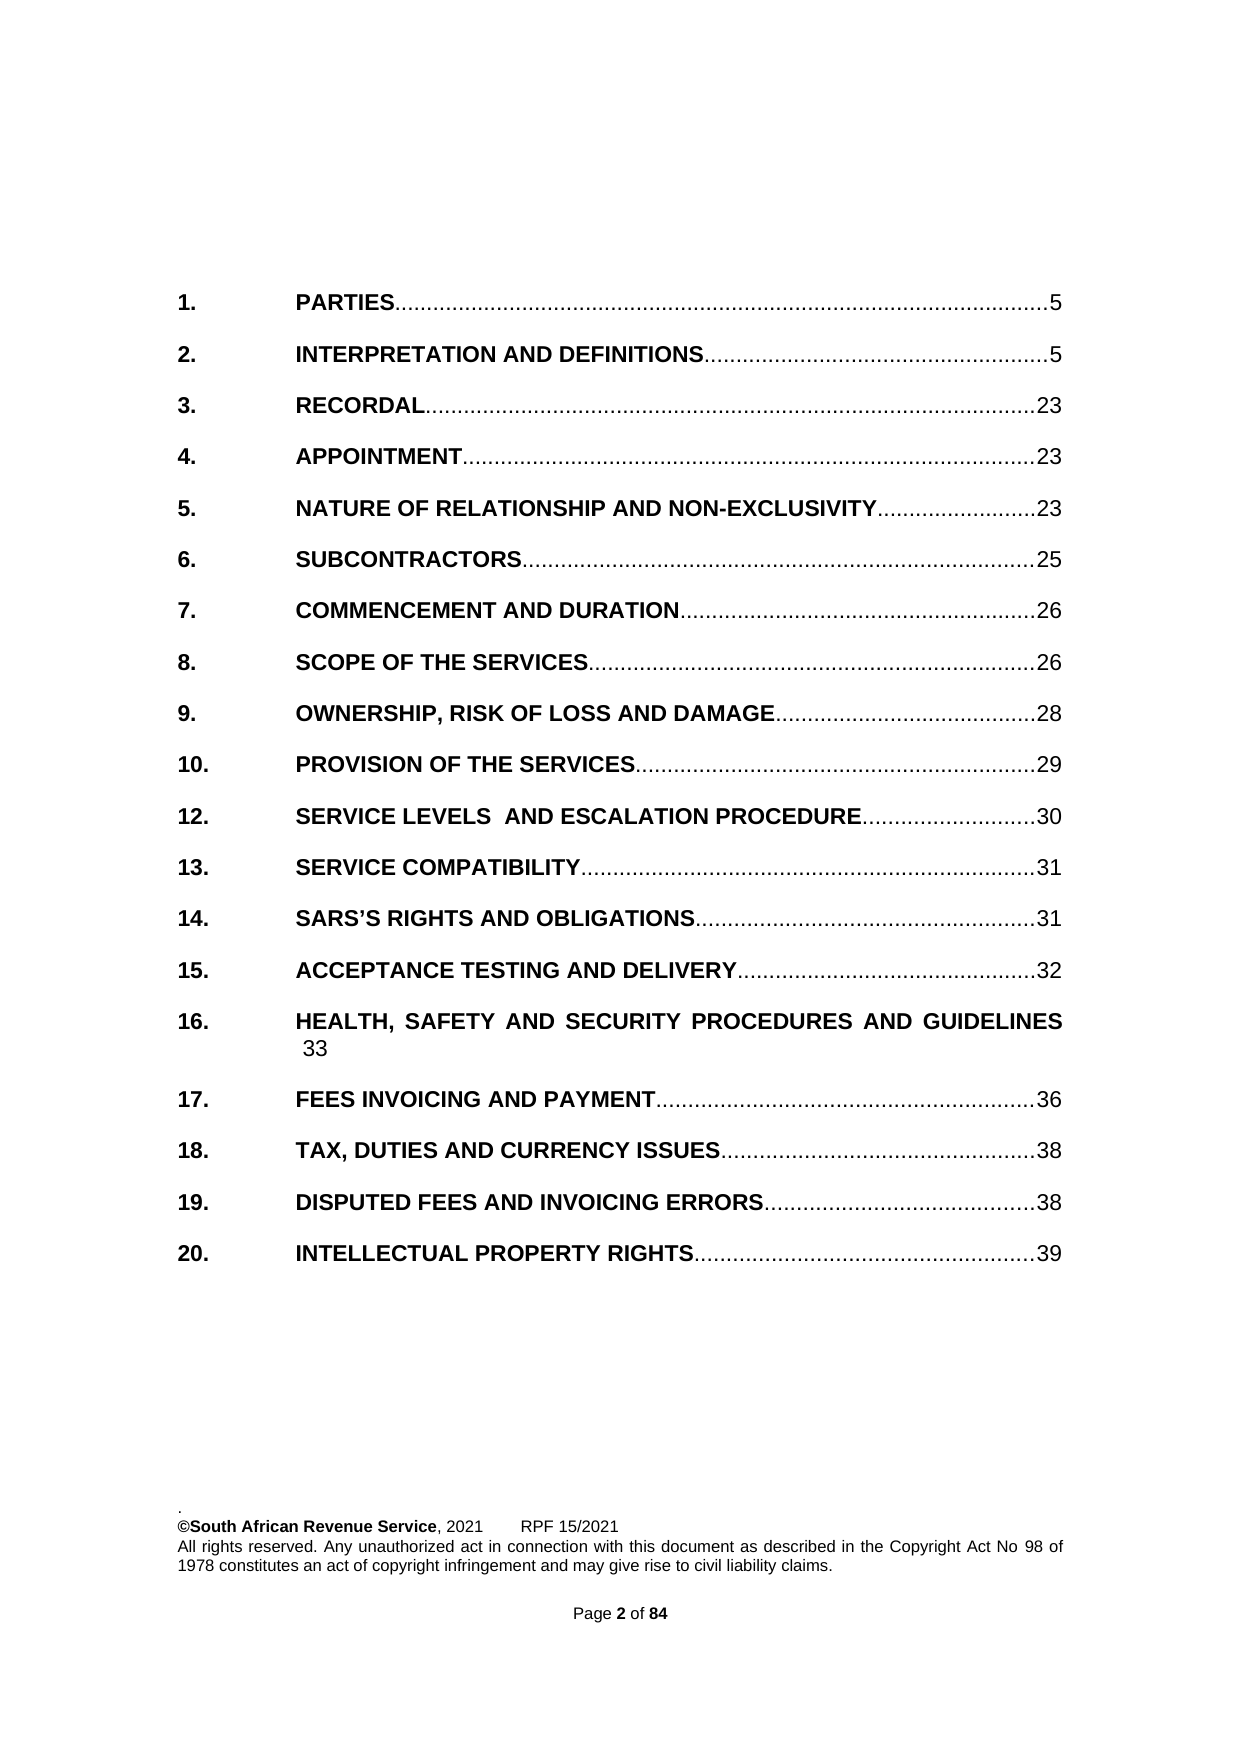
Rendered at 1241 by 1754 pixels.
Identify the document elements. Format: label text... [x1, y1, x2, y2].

text 17. FEES invoicing and PAYMENT 36 [177, 1086, 1063, 1112]
text 6. SUBCONTRACTORS 25 [177, 546, 1063, 572]
text 1. PARTIES 5 [177, 289, 1063, 316]
text 2. INTERPRETATION AND DEFINITIONS 5 [177, 341, 1063, 367]
text 16. Health, safety and security procedures and guidelines 33 [177, 1008, 1063, 1061]
text 4. Appointment 23 [177, 443, 1063, 469]
text 8. SCOPE OF THE Services 26 [177, 649, 1063, 675]
text 14. SARS’s Rights and Obligations 31 [177, 905, 1063, 932]
text 3. recordal 23 [177, 392, 1063, 418]
text 20. Intellectual Property Rights 39 [177, 1240, 1063, 1266]
text 10. PROVISION OF THE SERVICES 29 [177, 751, 1063, 778]
text 7. COMMENCEMENT AND DURATION 26 [177, 597, 1063, 624]
text 15. acceptance testing and delivery 32 [177, 957, 1063, 983]
text 5. NATURE OF RELATIONSHIP and non-exclusivity 23 [177, 494, 1063, 521]
text 18. Tax, Duties and Currency issues 38 [177, 1137, 1063, 1163]
text 19. Disputed Fees and Invoicing Errors 38 [177, 1188, 1063, 1215]
text 9. OWNERSHIP, RISK OF LOSS AND DAMAGE 28 [177, 700, 1063, 726]
text 13. Service Compatibility 31 [177, 854, 1063, 880]
text 12. SERVICE LEVELS AND ESCALATION PROCEDURE 30 [177, 803, 1063, 829]
